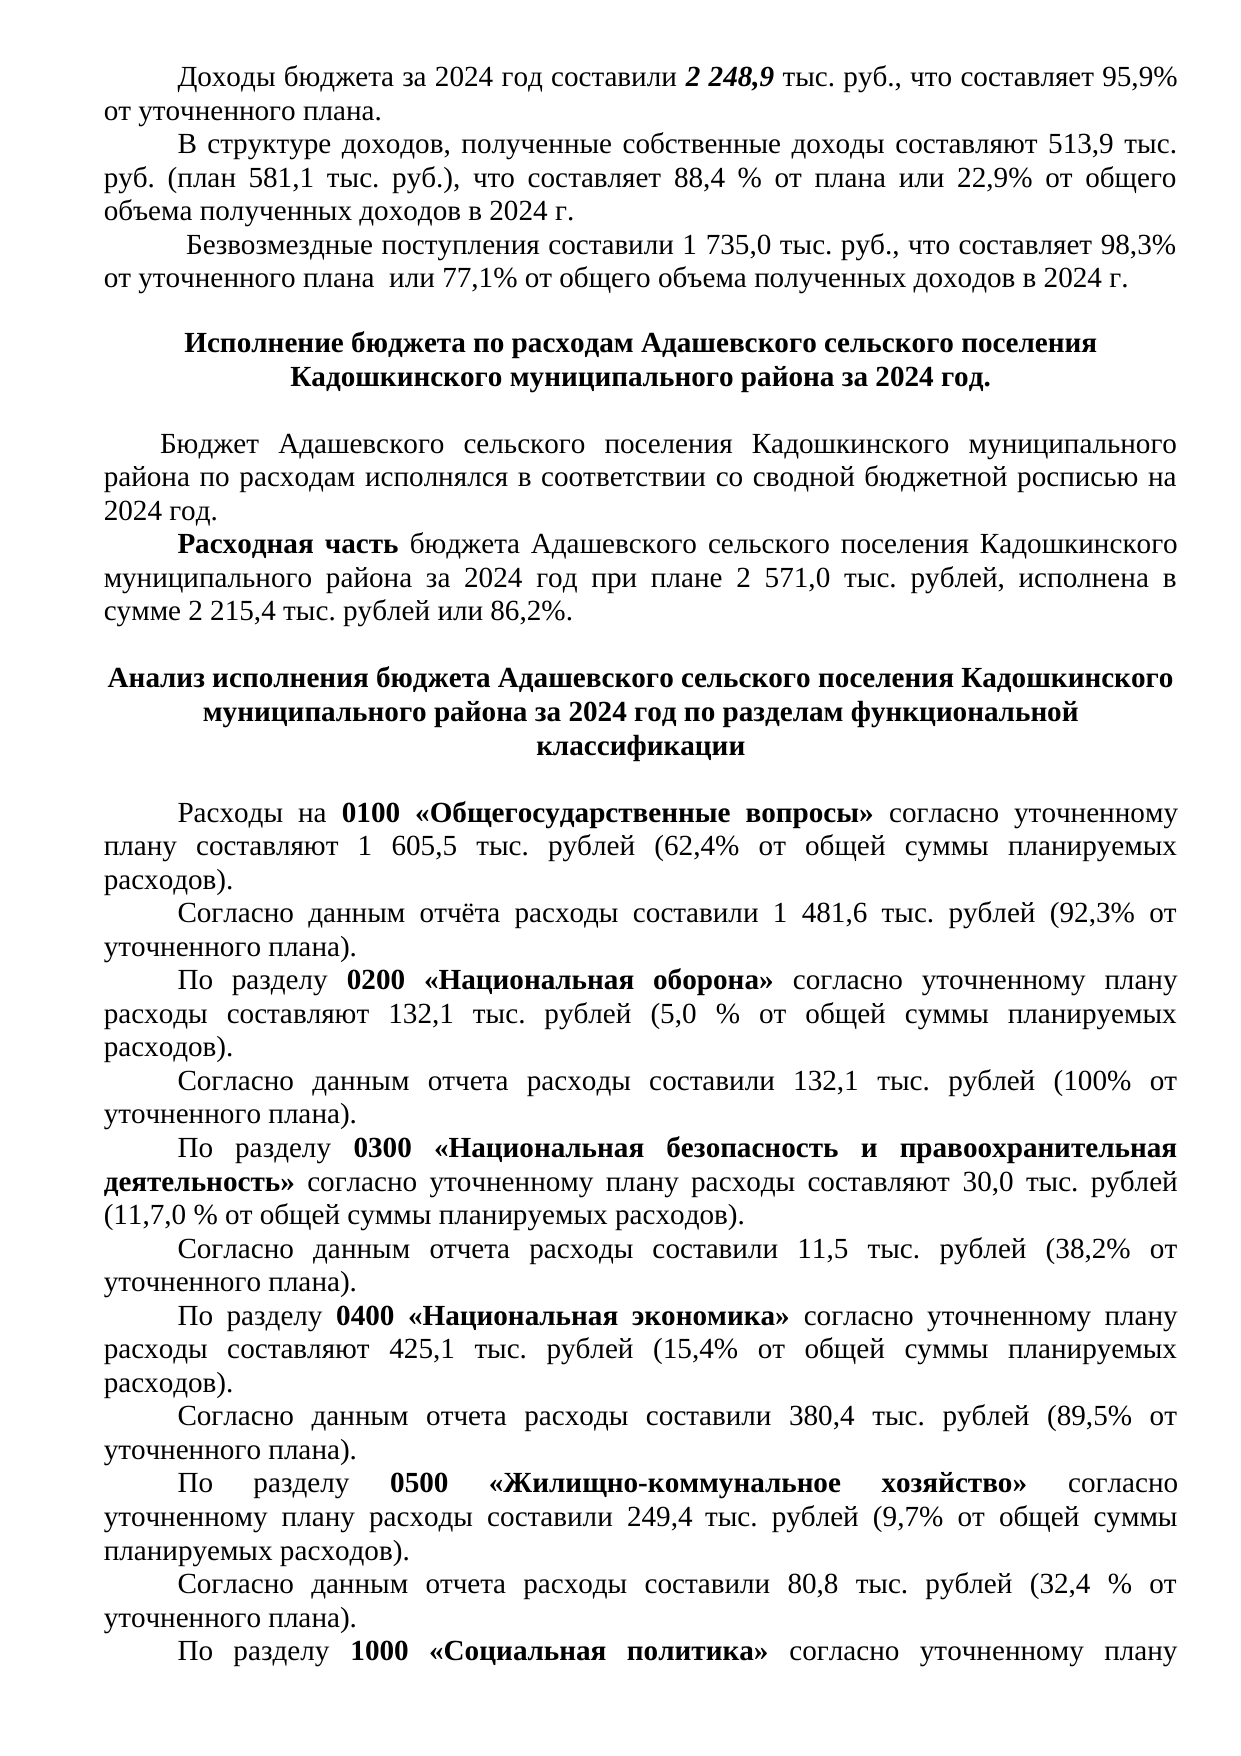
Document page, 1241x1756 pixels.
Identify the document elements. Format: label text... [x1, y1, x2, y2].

text Доходы бюджета за 2024 год составили 2 248,9 тыс. руб., что составляет 95,9% от уточненного плана. [103, 59, 1178, 126]
text Согласно данным отчета расходы составили 11,5 тыс. рублей (38,2% от уточненного плана). [103, 1231, 1178, 1298]
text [103, 1633, 1178, 1667]
text Безвозмездные поступления составили 1 735,0 тыс. руб., что составляет 98,3% от уточненного плана или 77,1% от общего объема полученных доходов в 2024 г. [103, 227, 1178, 294]
text Согласно данным отчёта расходы составили 1 481,6 тыс. рублей (92,3% от уточненного плана). [103, 895, 1178, 962]
text По разделу 0400 «Национальная экономика» согласно уточненному плану расходы составляют 425,1 тыс. рублей (15,4% от общей суммы планируемых расходов). [103, 1298, 1178, 1398]
text Бюджет Адашевского сельского поселения Кадошкинского муниципального района по расходам исполнялся в соответствии со сводной бюджетной росписью на 2024 год. [103, 426, 1178, 526]
text По разделу 0200 «Национальная оборона» согласно уточненному плану расходы составляют 132,1 тыс. рублей (5,0 % от общей суммы планируемых расходов). [103, 962, 1178, 1063]
text Исполнение бюджета по расходам Адашевского сельского поселения Кадошкинского муниципального района за 2024 год. [103, 325, 1178, 392]
text В структуре доходов, полученные собственные доходы составляют 513,9 тыс. руб. (план 581,1 тыс. руб.), что составляет 88,4 % от плана или 22,9% от общего объема полученных доходов в 2024 г. [103, 126, 1178, 227]
text По разделу 0300 «Национальная безопасность и правоохранительная деятельность» согласно уточненному плану расходы составляют 30,0 тыс. рублей (11,7,0 % от общей суммы планируемых расходов). [103, 1130, 1178, 1231]
text Расходы на 0100 «Общегосударственные вопросы» согласно уточненному плану составляют 1 605,5 тыс. рублей (62,4% от общей суммы планируемых расходов). [103, 795, 1178, 895]
text Согласно данным отчета расходы составили 132,1 тыс. рублей (100% от уточненного плана). [103, 1063, 1178, 1130]
text Анализ исполнения бюджета Адашевского сельского поселения Кадошкинского муниципального района за 2024 год по разделам функциональной классификации [103, 661, 1178, 761]
text Согласно данным отчета расходы составили 380,4 тыс. рублей (89,5% от уточненного плана). [103, 1398, 1178, 1466]
text Расходная часть бюджета Адашевского сельского поселения Кадошкинского муниципального района за 2024 год при плане 2 571,0 тыс. рублей, исполнена в сумме 2 215,4 тыс. рублей или 86,2%. [103, 526, 1178, 627]
text Согласно данным отчета расходы составили 80,8 тыс. рублей (32,4 % от уточненного плана). [103, 1566, 1178, 1633]
text По разделу 0500 «Жилищно-коммунальное хозяйство» согласно уточненному плану расходы составили 249,4 тыс. рублей (9,7% от общей суммы планируемых расходов). [103, 1466, 1178, 1566]
